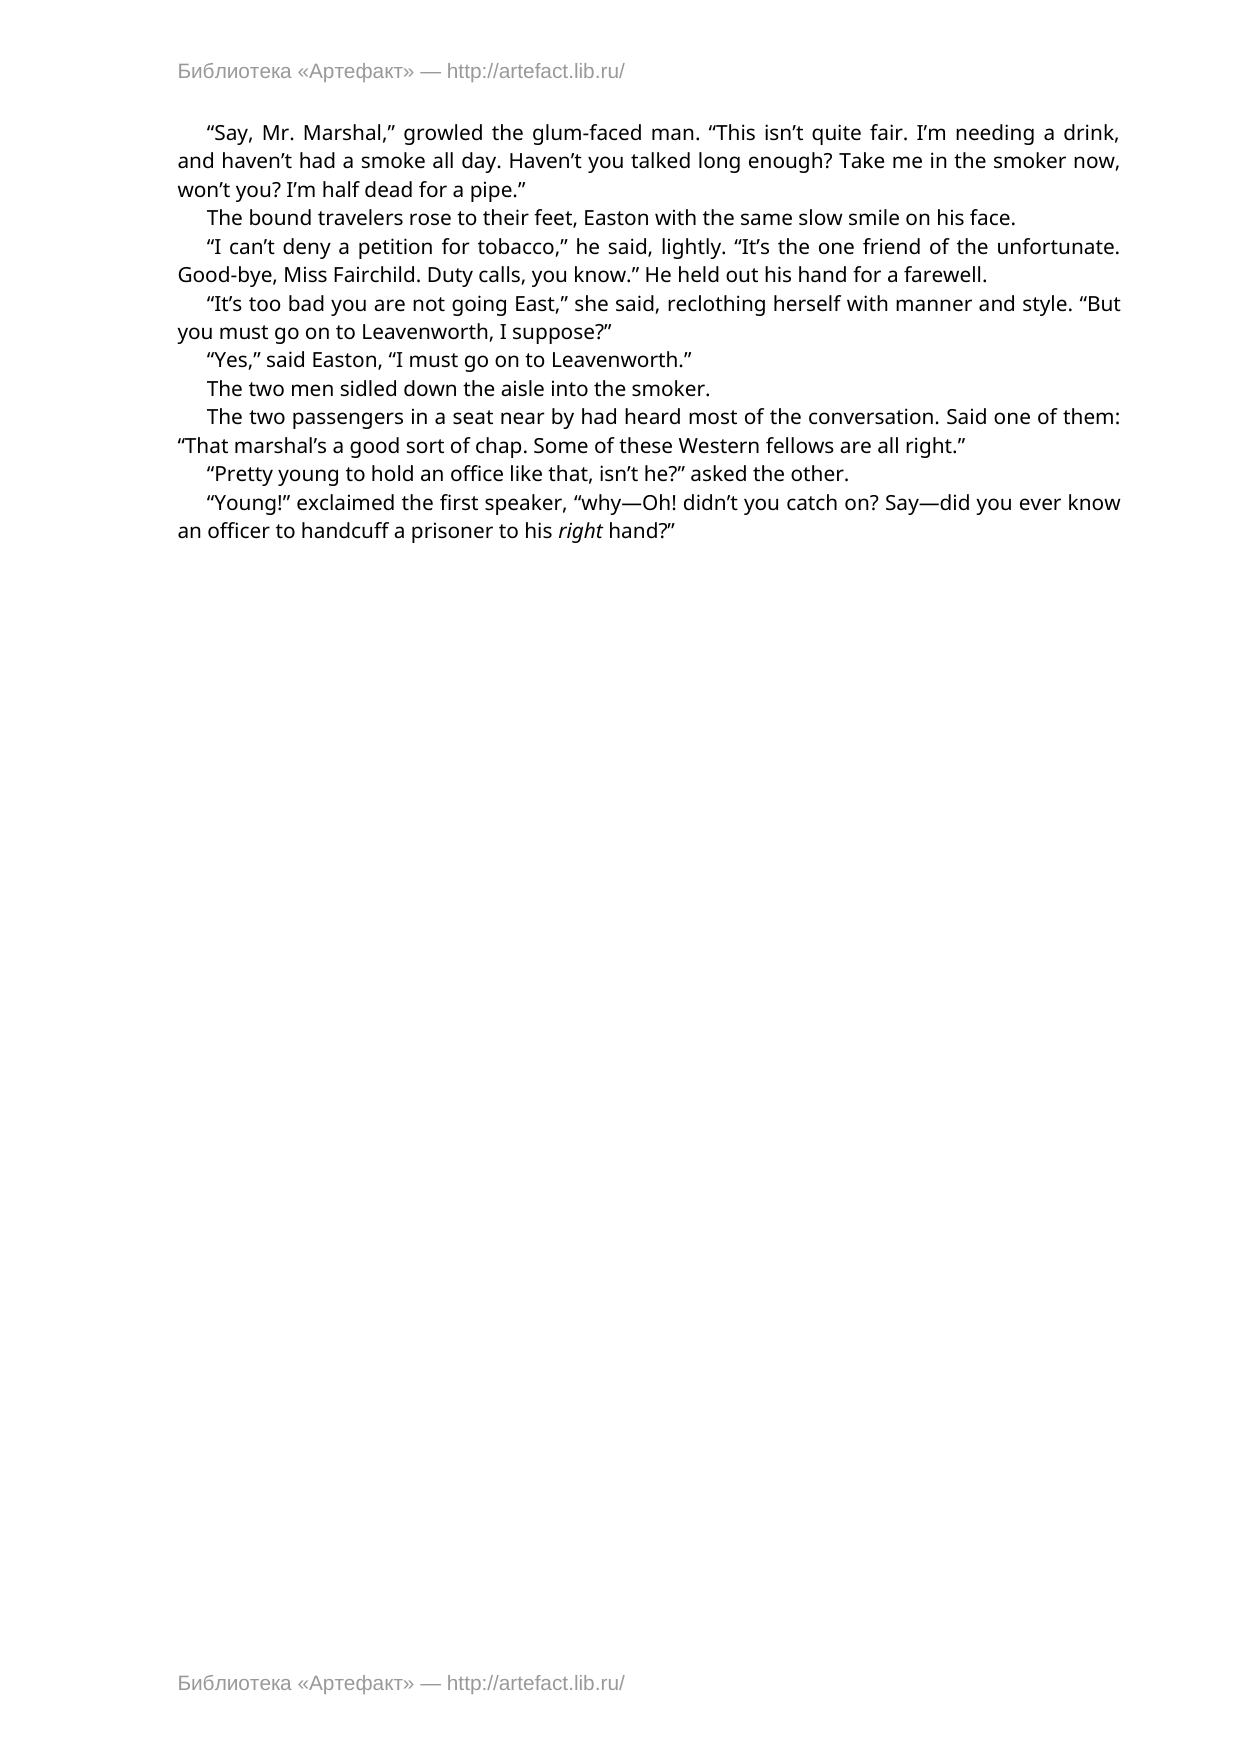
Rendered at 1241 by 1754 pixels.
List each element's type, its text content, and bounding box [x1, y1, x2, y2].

text “Yes,” said Easton, “I must go on to Leavenworth.” [177, 346, 1122, 374]
text The two passengers in a seat near by had heard most of the conversation. Said one of them: “That marshal’s a good sort of chap. Some of these Western fellows are all right.” [177, 402, 1122, 459]
text “It’s too bad you are not going East,” she said, reclothing herself with manner and style. “But you must go on to Leavenworth, I suppose?” [177, 289, 1122, 346]
text “Young!” exclaimed the first speaker, “why—Oh! didn’t you catch on? Say—did you ever know an officer to handcuff a prisoner to his right hand?” [177, 488, 1122, 545]
text “Say, Mr. Marshal,” growled the glum-faced man. “This isn’t quite fair. I’m needing a drink, and haven’t had a smoke all day. Haven’t you talked long enough? Take me in the smoker now, won’t you? I’m half dead for a pipe.” [177, 118, 1122, 203]
text The two men sidled down the aisle into the smoker. [177, 374, 1122, 402]
text “Pretty young to hold an office like that, isn’t he?” asked the other. [177, 459, 1122, 488]
text The bound travelers rose to their feet, Easton with the same slow smile on his face. [177, 203, 1122, 232]
text “I can’t deny a petition for tobacco,” he said, lightly. “It’s the one friend of the unfortunate. Good-bye, Miss Fairchild. Duty calls, you know.” He held out his hand for a farewell. [177, 232, 1122, 289]
